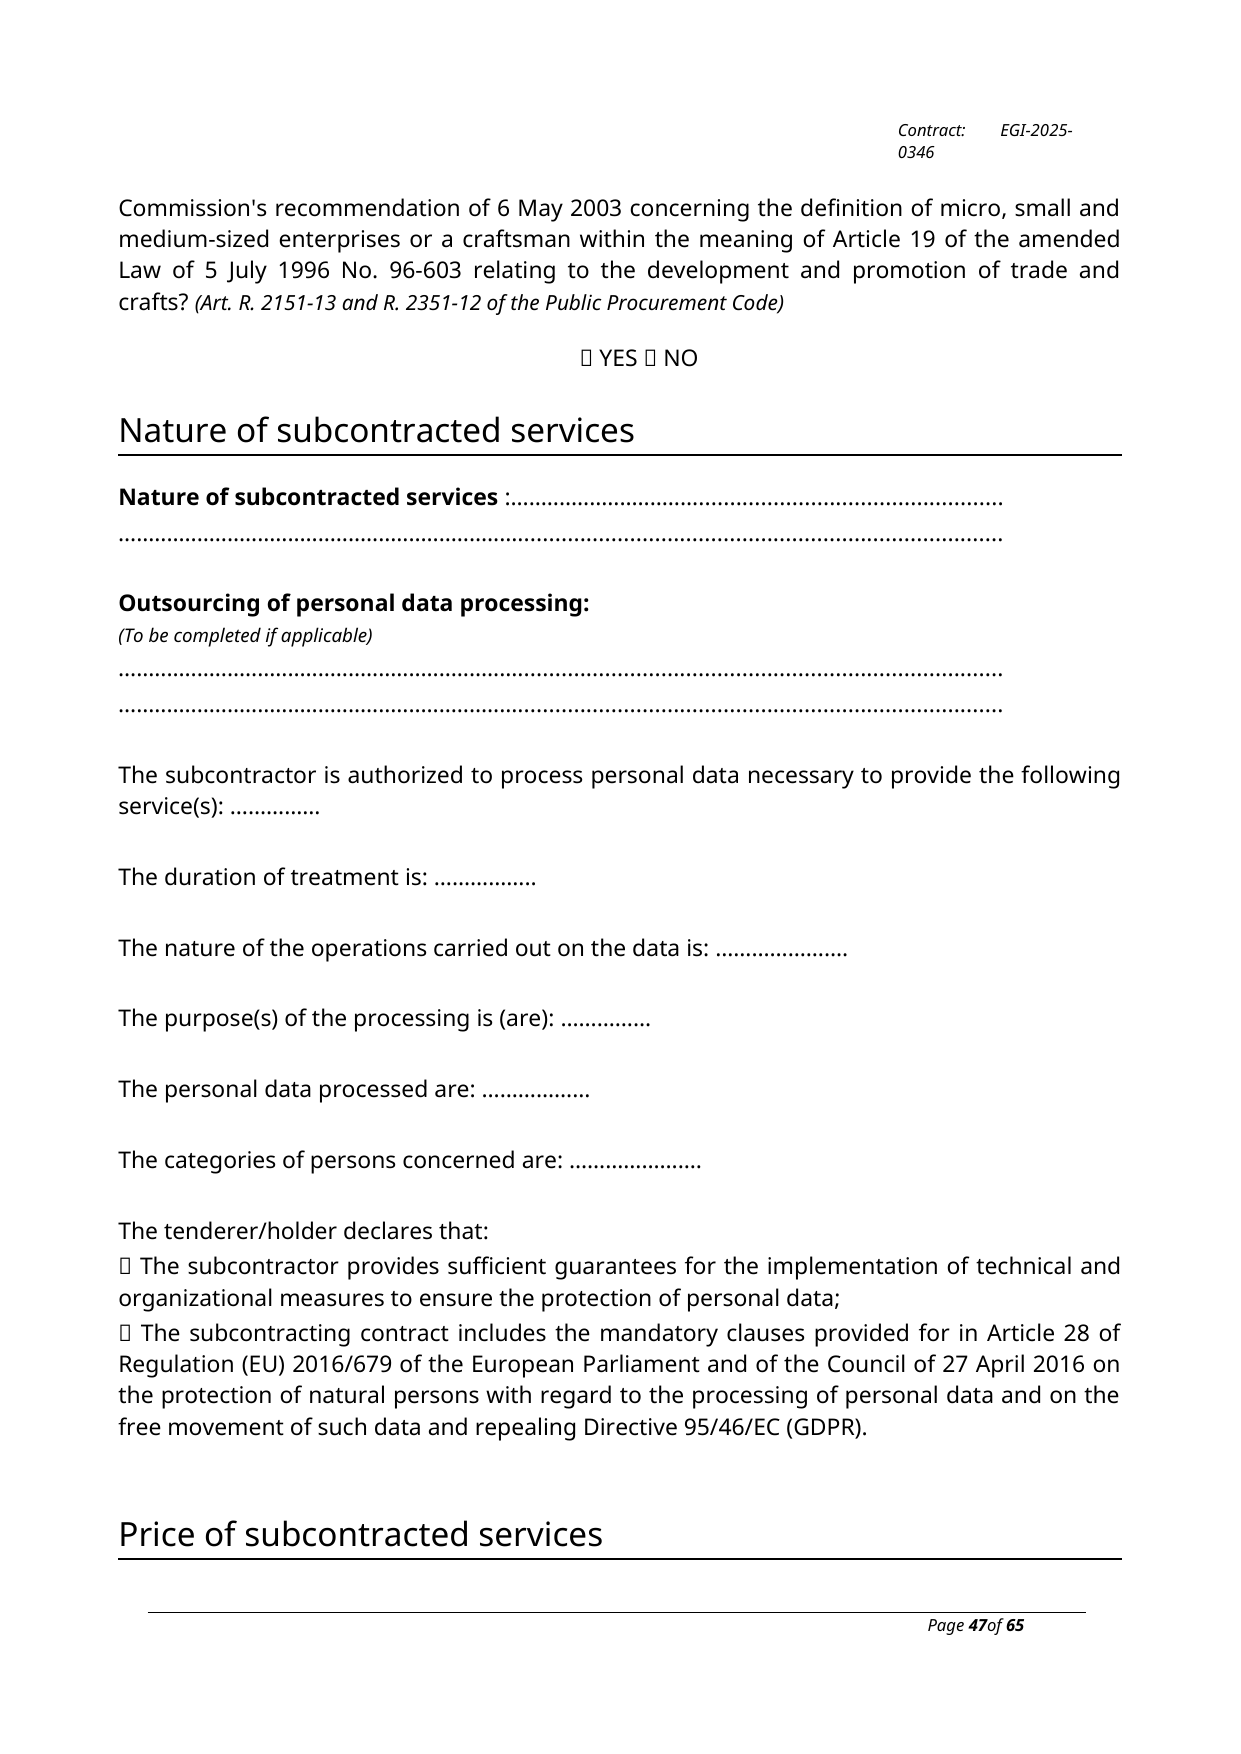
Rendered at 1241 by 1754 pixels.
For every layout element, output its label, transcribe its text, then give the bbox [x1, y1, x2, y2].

text The subcontractor is authorized to process personal data necessary to provide the following service(s): …………… [118, 759, 1122, 821]
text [118, 192, 1122, 317]
text  The subcontractor provides sufficient guarantees for the implementation of technical and organizational measures to ensure the protection of personal data; [118, 1250, 1122, 1313]
text (To be completed if applicable) [118, 623, 1122, 648]
text  YES  NO [156, 342, 1122, 374]
text  The subcontracting contract includes the mandatory clauses provided for in Article 28 of Regulation (EU) 2016/679 of the European Parliament and of the Council of 27 April 2016 on the protection of natural persons with regard to the processing of personal data and on the free movement of such data and repealing Directive 95/46/EC (GDPR). [118, 1317, 1122, 1442]
text The purpose(s) of the processing is (are): …………… [118, 1002, 1122, 1034]
text The duration of treatment is: …………….. [118, 861, 1122, 892]
text Price of subcontracted services [118, 1511, 1122, 1558]
text The tenderer/holder declares that: [118, 1215, 1122, 1246]
text The categories of persons concerned are: …………………. [118, 1144, 1122, 1175]
text Nature of subcontracted services : [118, 481, 1122, 512]
text Outsourcing of personal data processing: [118, 587, 1122, 618]
text The nature of the operations carried out on the data is: …………………. [118, 932, 1122, 963]
text Nature of subcontracted services [118, 407, 1122, 454]
text The personal data processed are: ……………… [118, 1073, 1122, 1104]
